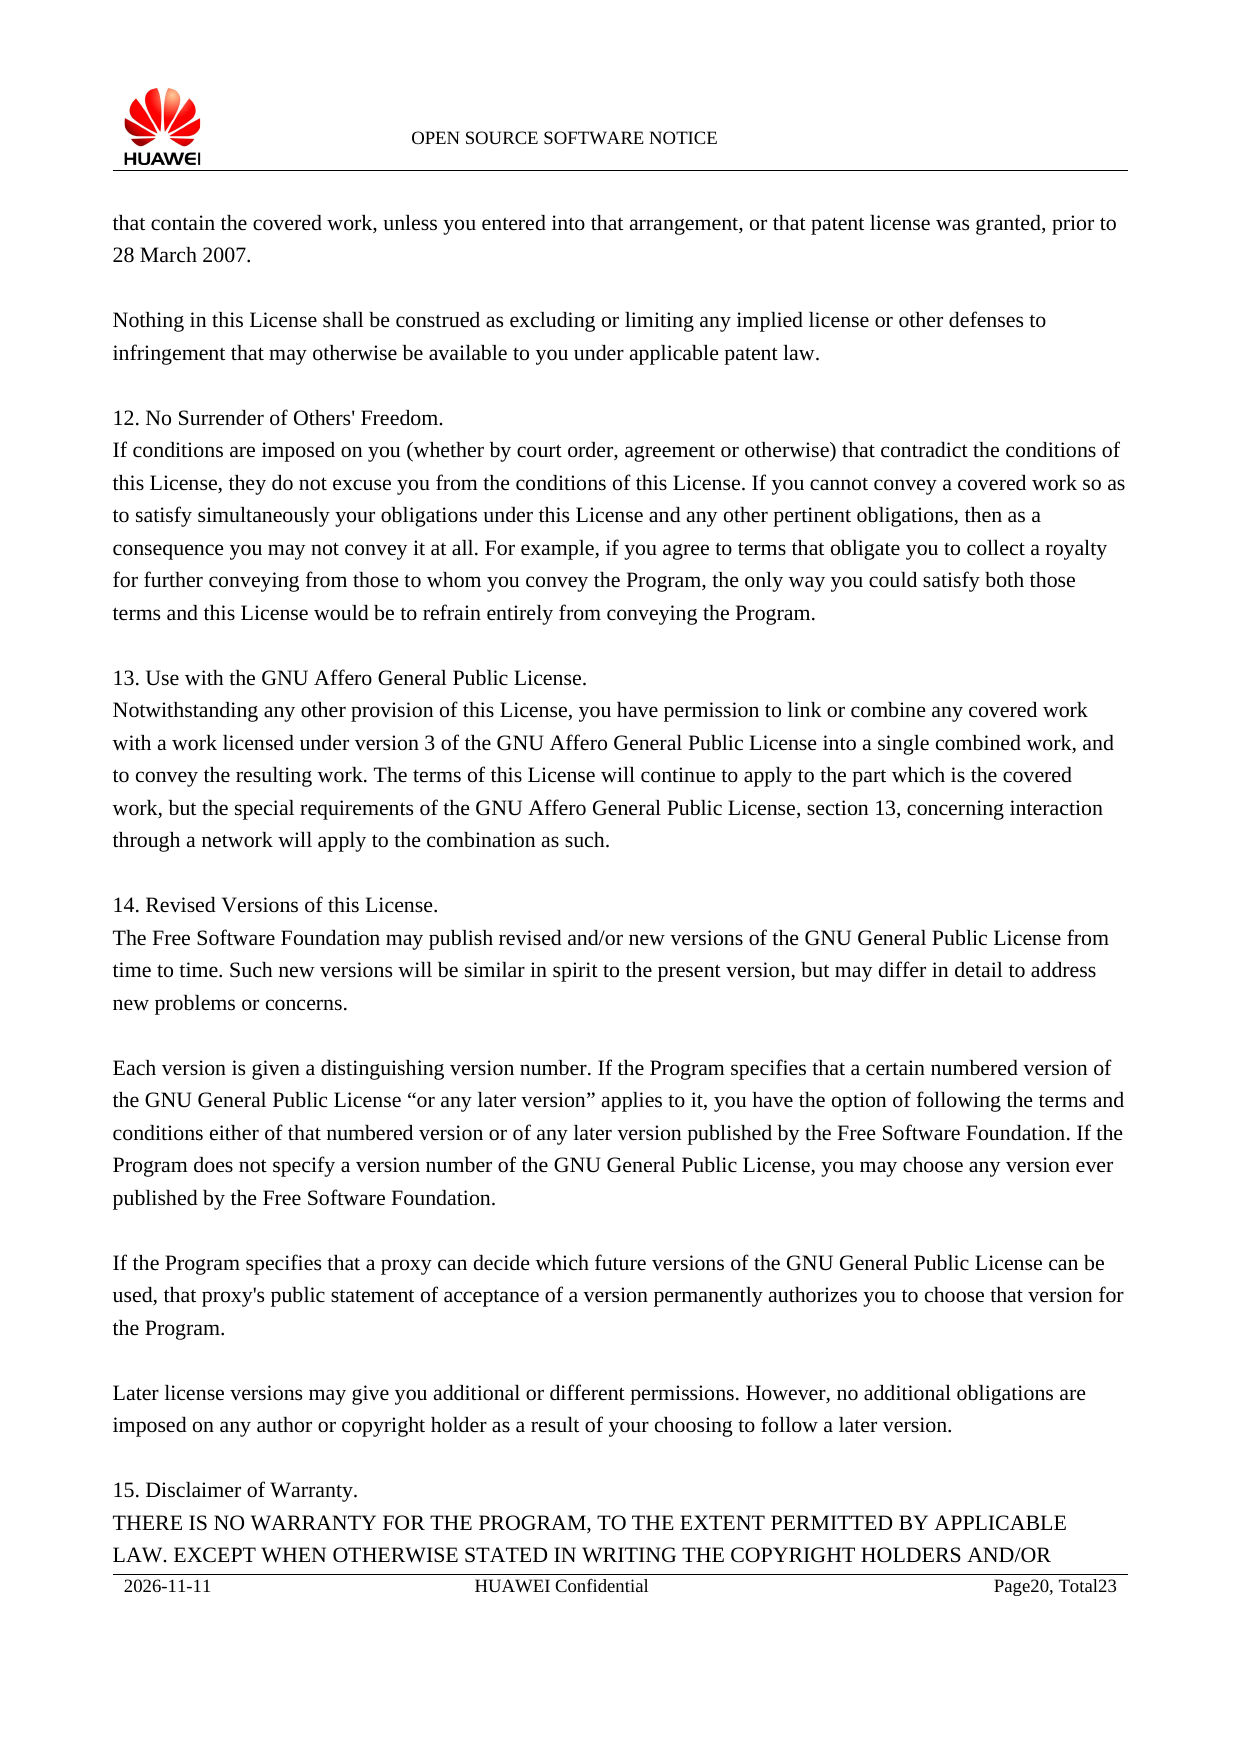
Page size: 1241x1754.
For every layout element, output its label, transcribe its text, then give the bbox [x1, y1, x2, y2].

picture [124, 88, 201, 165]
